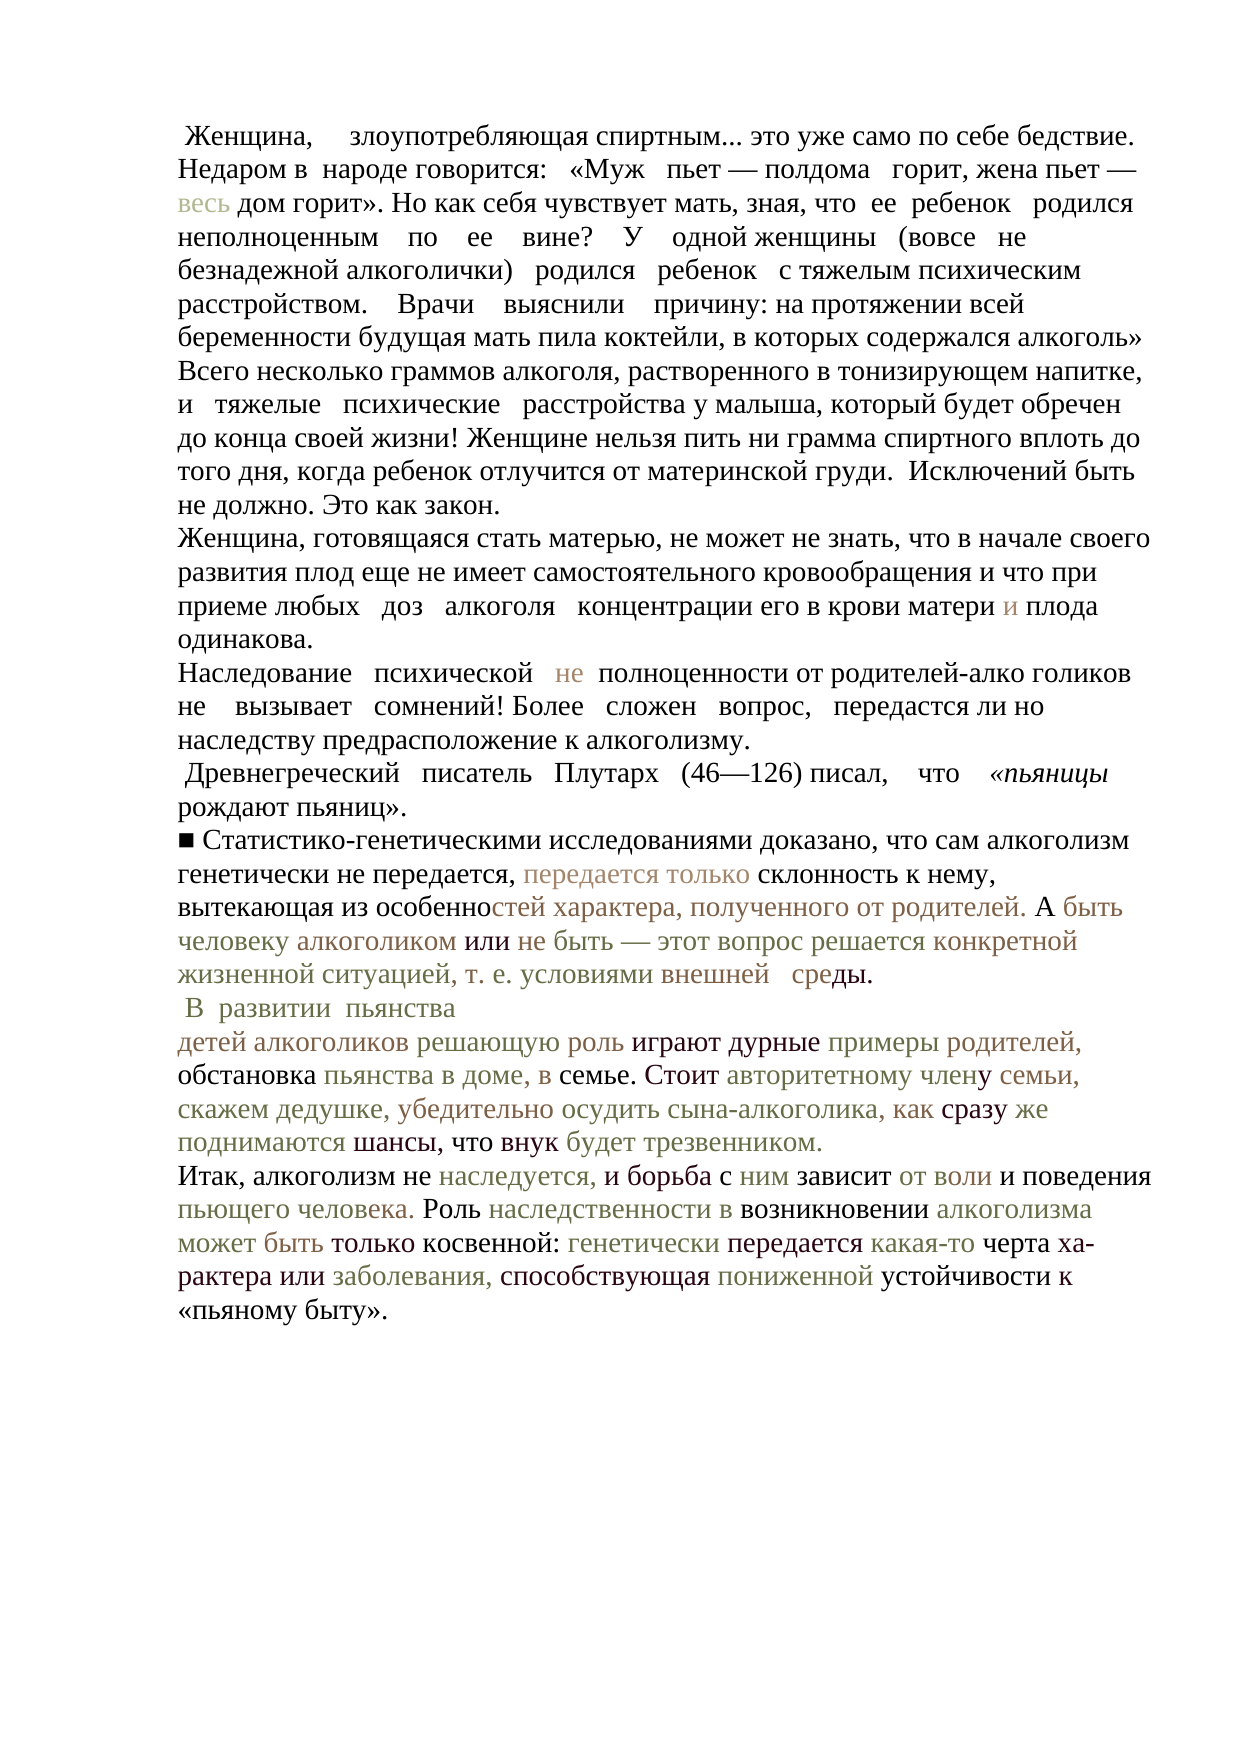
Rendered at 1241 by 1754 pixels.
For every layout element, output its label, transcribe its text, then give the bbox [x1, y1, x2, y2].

text Древнегреческий писатель Плутарх (46—126) писал, что «пьяницы рождают пьяниц». [177, 755, 1152, 822]
text детей алкоголиков решающую роль играют дурные примеры родителей, обстановка пьянства в доме, в семье. Стоит авторитетному члену семьи, скажем дедушке, убедительно осудить сына-алкоголика, как сразу же поднимаются шансы, что внук будет трезвенником. [177, 1024, 1152, 1158]
text Женщина, злоупотребляющая спиртным... это уже само по себе бедствие. Недаром в народе говорится: «Муж пьет — полдома горит, жена пьет — весь дом горит». Но как себя чувствует мать, зная, что ее ребенок родился неполноценным по ее вине? У одной женщины (вовсе не безнадежной алкоголички) родился ребенок с тяжелым психическим расстройством. Врачи выяснили причину: на протяжении всей беременности будущая мать пила коктейли, в которых содержался алкоголь» Всего несколько граммов алкоголя, растворенного в тонизирующем напитке, и тяжелые психические расстройства у малыша, который будет обречен до конца своей жизни! Женщине нельзя пить ни грамма спиртного вплоть до того дня, когда ребенок отлучится от материнской груди. Исключений быть не должно. Это как закон. [177, 118, 1152, 521]
text В развитии пьянства [177, 990, 1152, 1024]
text Итак, алкоголизм не наследуется, и борьба с ним зависит от воли и поведения пьющего человека. Роль наследственности в возникновении алкоголизма может быть только косвенной: генетически передается какая-то черта характера или заболевания, способствующая пониженной устойчивости к «пьяному быту». [177, 1158, 1152, 1326]
text ■ Статистико-генетическими исследованиями доказано, что сам алкоголизм генетически не передается, передается только склонность к нему, вытекающая из особенностей характера, полученного от родителей. А быть человеку алкоголиком или не быть — этот вопрос решается конкретной жизненной ситуацией, т. е. условиями внешней среды. [177, 822, 1152, 990]
text Женщина, готовящаяся стать матерью, не может не знать, что в начале своего развития плод еще не имеет самостоятельного кровообращения и что при приеме любых доз алкоголя концентрации его в крови матери и плода одинакова. [177, 521, 1152, 655]
text Наследование психической не полноценности от родителей-алко голиков не вызывает сомнений! Более сложен вопрос, передастся ли но наследству предрасположение к алкоголизму. [177, 655, 1152, 755]
